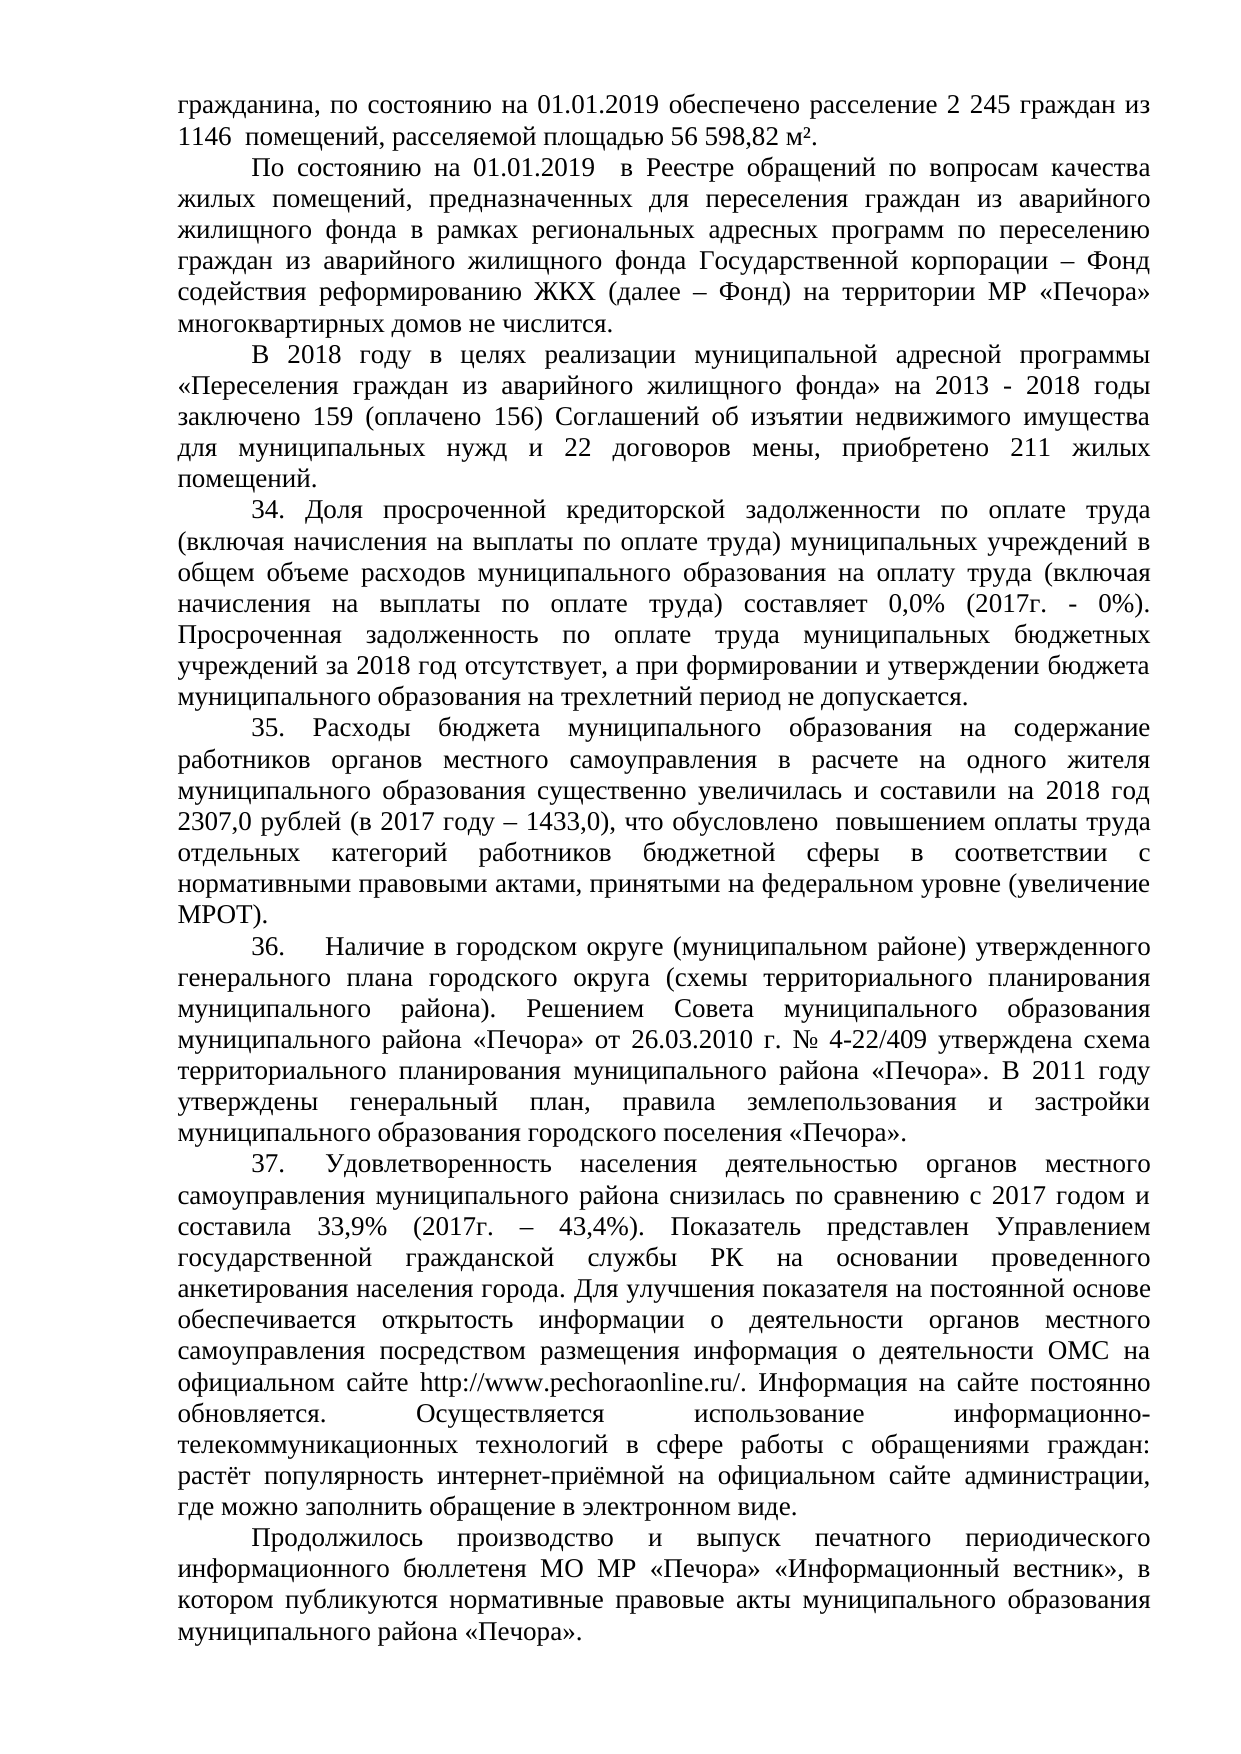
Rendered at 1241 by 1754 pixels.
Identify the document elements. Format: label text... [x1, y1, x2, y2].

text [177, 89, 1152, 151]
text 35. Расходы бюджета муниципального образования на содержание работников органов местного самоуправления в расчете на одного жителя муниципального образования существенно увеличилась и составили на 2018 год 2307,0 рублей (в 2017 году – 1433,0), что обусловлено повышением оплаты труда отдельных категорий работников бюджетной сферы в соответствии с нормативными правовыми актами, принятыми на федеральном уровне (увеличение МРОТ). [177, 712, 1152, 929]
text 37. Удовлетворенность населения деятельностью органов местного самоуправления муниципального района снизилась по сравнению с 2017 годом и составила 33,9% (2017г. – 43,4%). Показатель представлен Управлением государственной гражданской службы РК на основании проведенного анкетирования населения города. Для улучшения показателя на постоянной основе обеспечивается открытость информации о деятельности органов местного самоуправления посредством размещения информация о деятельности ОМС на официальном сайте http://www.pechoraonline.ru/. Информация на сайте постоянно обновляется. Осуществляется использование информационно-телекоммуникационных технологий в сфере работы с обращениями граждан: растёт популярность интернет-приёмной на официальном сайте администрации, где можно заполнить обращение в электронном виде. [177, 1148, 1152, 1521]
text Продолжилось производство и выпуск печатного периодического информационного бюллетеня МО МР «Печора» «Информационный вестник», в котором публикуются нормативные правовые акты муниципального образования муниципального района «Печора». [177, 1521, 1152, 1646]
text В 2018 году в целях реализации муниципальной адресной программы «Переселения граждан из аварийного жилищного фонда» на 2013 - 2018 годы заключено 159 (оплачено 156) Соглашений об изъятии недвижимого имущества для муниципальных нужд и 22 договоров мены, приобретено 211 жилых помещений. [177, 338, 1152, 493]
text По состоянию на 01.01.2019 в Реестре обращений по вопросам качества жилых помещений, предназначенных для переселения граждан из аварийного жилищного фонда в рамках региональных адресных программ по переселению граждан из аварийного жилищного фонда Государственной корпорации – Фонд содействия реформированию ЖКХ (далее – Фонд) на территории МР «Печора» многоквартирных домов не числится. [177, 151, 1152, 338]
text 34. Доля просроченной кредиторской задолженности по оплате труда (включая начисления на выплаты по оплате труда) муниципальных учреждений в общем объеме расходов муниципального образования на оплату труда (включая начисления на выплаты по оплате труда) составляет 0,0% (2017г. - 0%). Просроченная задолженность по оплате труда муниципальных бюджетных учреждений за 2018 год отсутствует, а при формировании и утверждении бюджета муниципального образования на трехлетний период не допускается. [177, 493, 1152, 712]
text 36. Наличие в городском округе (муниципальном районе) утвержденного генерального плана городского округа (схемы территориального планирования муниципального района). Решением Совета муниципального образования муниципального района «Печора» от 26.03.2010 г. № 4-22/409 утверждена схема территориального планирования муниципального района «Печора». В 2011 году утверждены генеральный план, правила землепользования и застройки муниципального образования городского поселения «Печора». [177, 929, 1152, 1148]
